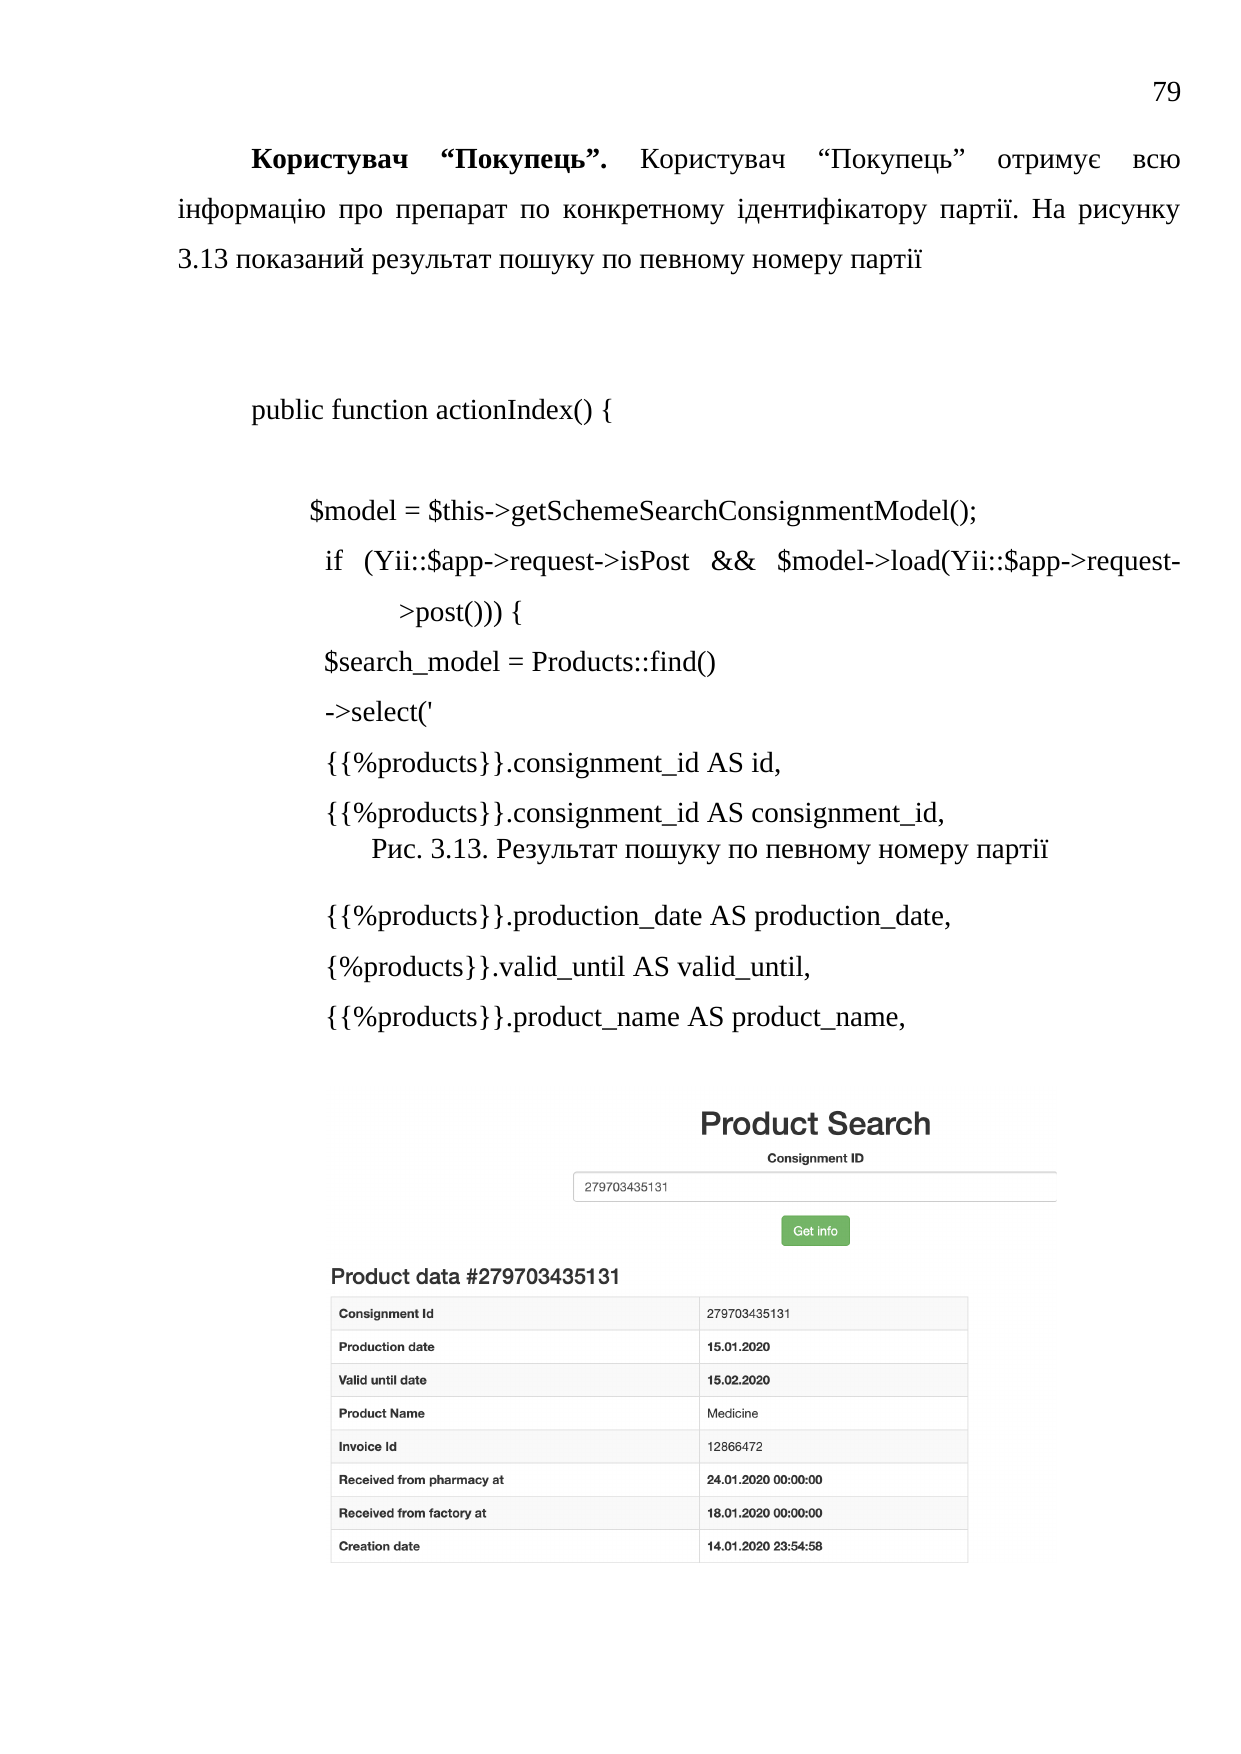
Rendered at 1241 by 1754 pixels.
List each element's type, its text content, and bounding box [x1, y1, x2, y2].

text $model = $this->getSchemeSearchConsignmentModel(); [177, 493, 1181, 527]
text {%products}}.valid_until AS valid_until, [177, 949, 1181, 982]
text Користувач “Покупець”. Користувач “Покупець” отримує всю інформацію про препарат по конкретному ідентифікатору партії. На рисунку 3.13 показаний результат пошуку по певному номеру партії [177, 141, 1181, 275]
text {{%products}}.consignment_id AS consignment_id, [177, 795, 1181, 828]
picture [326, 1086, 1057, 1563]
text if (Yii::$app->request->isPost && $model->load(Yii::$app->request- >post())) { [177, 543, 1181, 627]
text public function actionIndex() { [177, 392, 1181, 426]
text {{%products}}.production_date AS production_date, [177, 845, 1181, 932]
text $search_model = Products::find() [177, 644, 1181, 678]
text {{%products}}.consignment_id AS id, [177, 745, 1181, 778]
text ->select(' [177, 694, 1181, 728]
text {{%products}}.product_name AS product_name, [177, 999, 1181, 1033]
